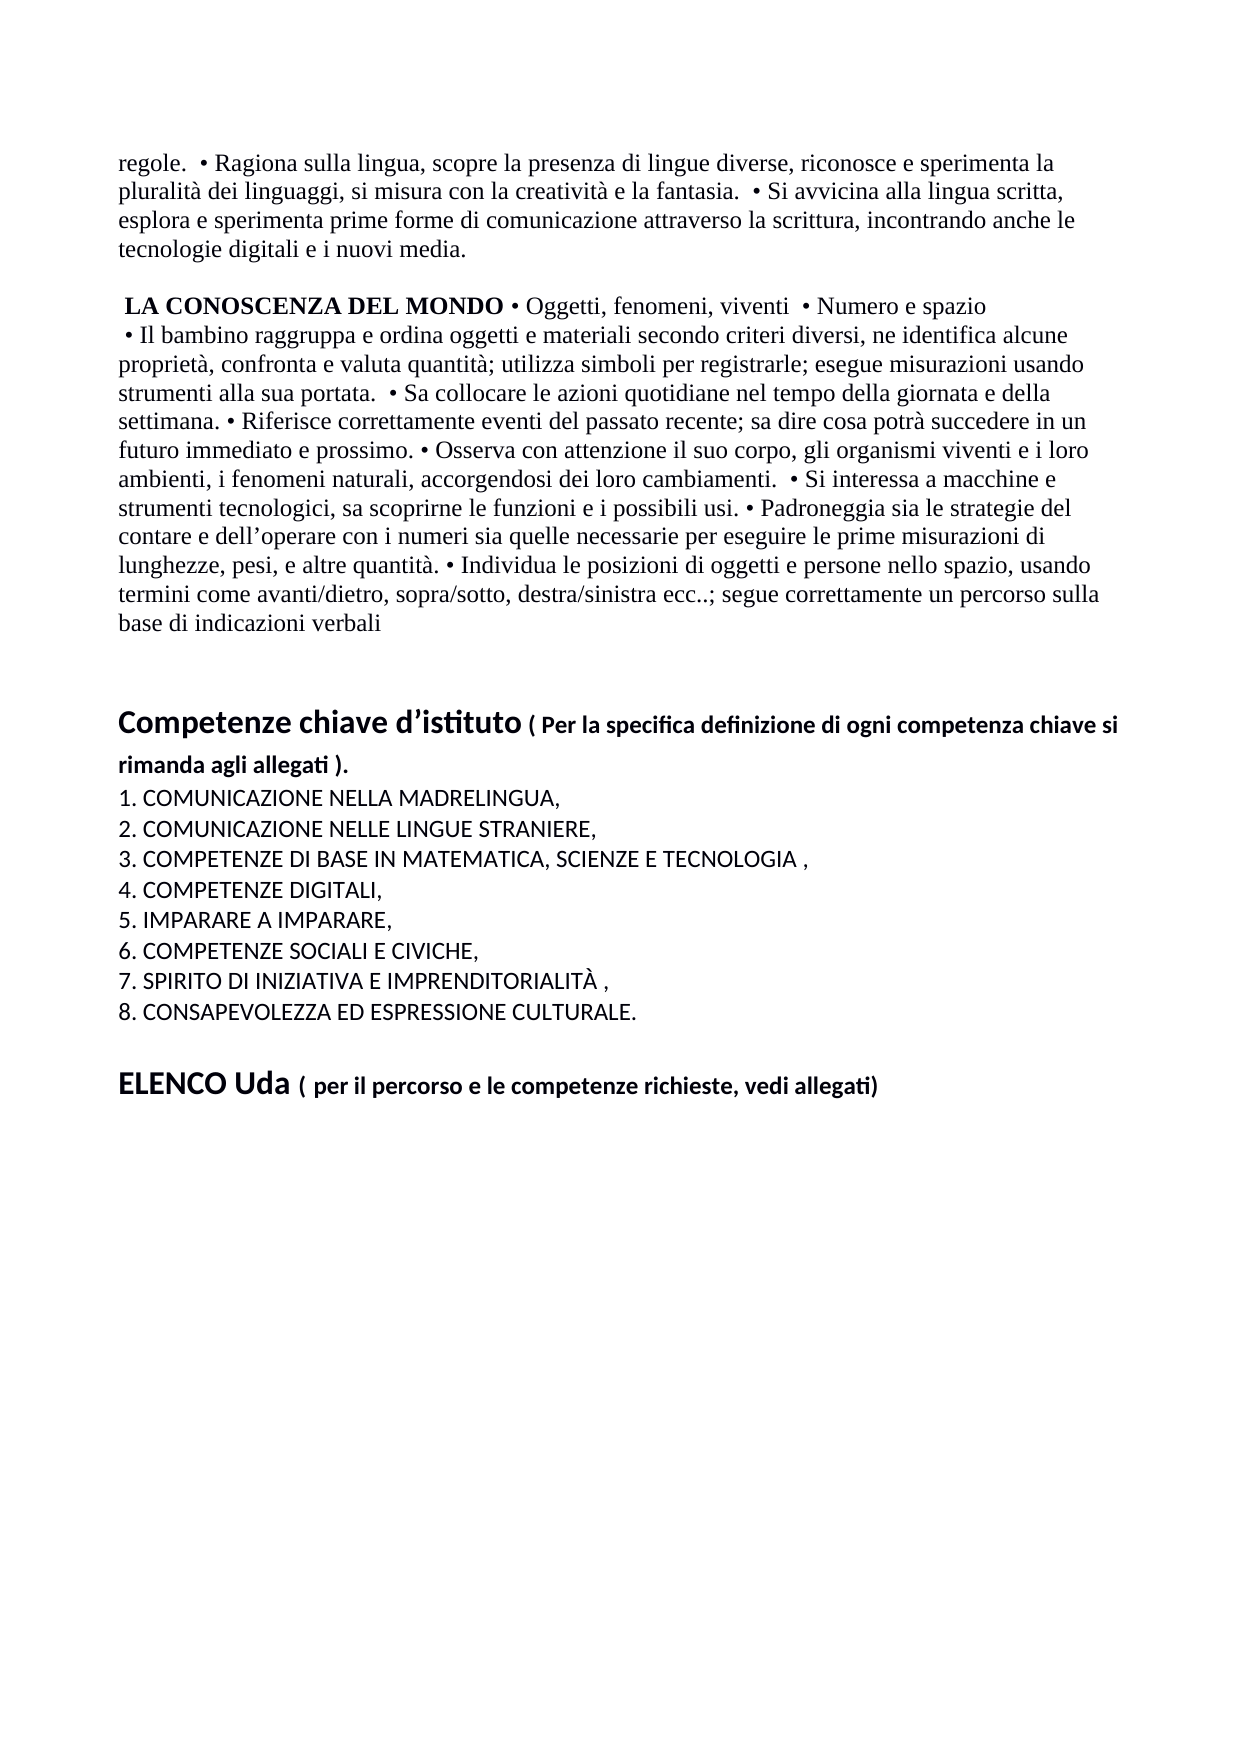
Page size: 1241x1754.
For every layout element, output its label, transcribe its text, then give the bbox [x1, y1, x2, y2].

text 6. COMPETENZE SOCIALI E CIVICHE, [118, 935, 1122, 965]
text 2. COMUNICAZIONE NELLE LINGUE STRANIERE, [118, 813, 1122, 843]
text ELENCO Uda ( per il percorso e le competenze richieste, vedi allegati) [118, 1062, 1122, 1103]
text 1. COMUNICAZIONE NELLA MADRELINGUA, [118, 782, 1122, 813]
text 8. CONSAPEVOLEZZA ED ESPRESSIONE CULTURALE. [118, 996, 1122, 1026]
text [118, 148, 1122, 263]
text 4. COMPETENZE DIGITALI, [118, 874, 1122, 904]
text Competenze chiave d’istituto ( Per la specifica definizione di ogni competenza chiave si rimanda agli allegati ). [118, 701, 1122, 782]
text 7. SPIRITO DI INIZIATIVA E IMPRENDITORIALITÀ , [118, 965, 1122, 996]
text LA CONOSCENZA DEL MONDO • Oggetti, fenomeni, viventi • Numero e spazio [118, 291, 1122, 320]
text 5. IMPARARE A IMPARARE, [118, 904, 1122, 935]
text • Il bambino raggruppa e ordina oggetti e materiali secondo criteri diversi, ne identifica alcune proprietà, confronta e valuta quantità; utilizza simboli per registrarle; esegue misurazioni usando strumenti alla sua portata. • Sa collocare le azioni quotidiane nel tempo della giornata e della settimana. • Riferisce correttamente eventi del passato recente; sa dire cosa potrà succedere in un futuro immediato e prossimo. • Osserva con attenzione il suo corpo, gli organismi viventi e i loro ambienti, i fenomeni naturali, accorgendosi dei loro cambiamenti. • Si interessa a macchine e strumenti tecnologici, sa scoprirne le funzioni e i possibili usi. • Padroneggia sia le strategie del contare e dell’operare con i numeri sia quelle necessarie per eseguire le prime misurazioni di lunghezze, pesi, e altre quantità. • Individua le posizioni di oggetti e persone nello spazio, usando termini come avanti/dietro, sopra/sotto, destra/sinistra ecc..; segue correttamente un percorso sulla base di indicazioni verbali [118, 320, 1122, 636]
text 3. COMPETENZE DI BASE IN MATEMATICA, SCIENZE E TECNOLOGIA , [118, 843, 1122, 874]
